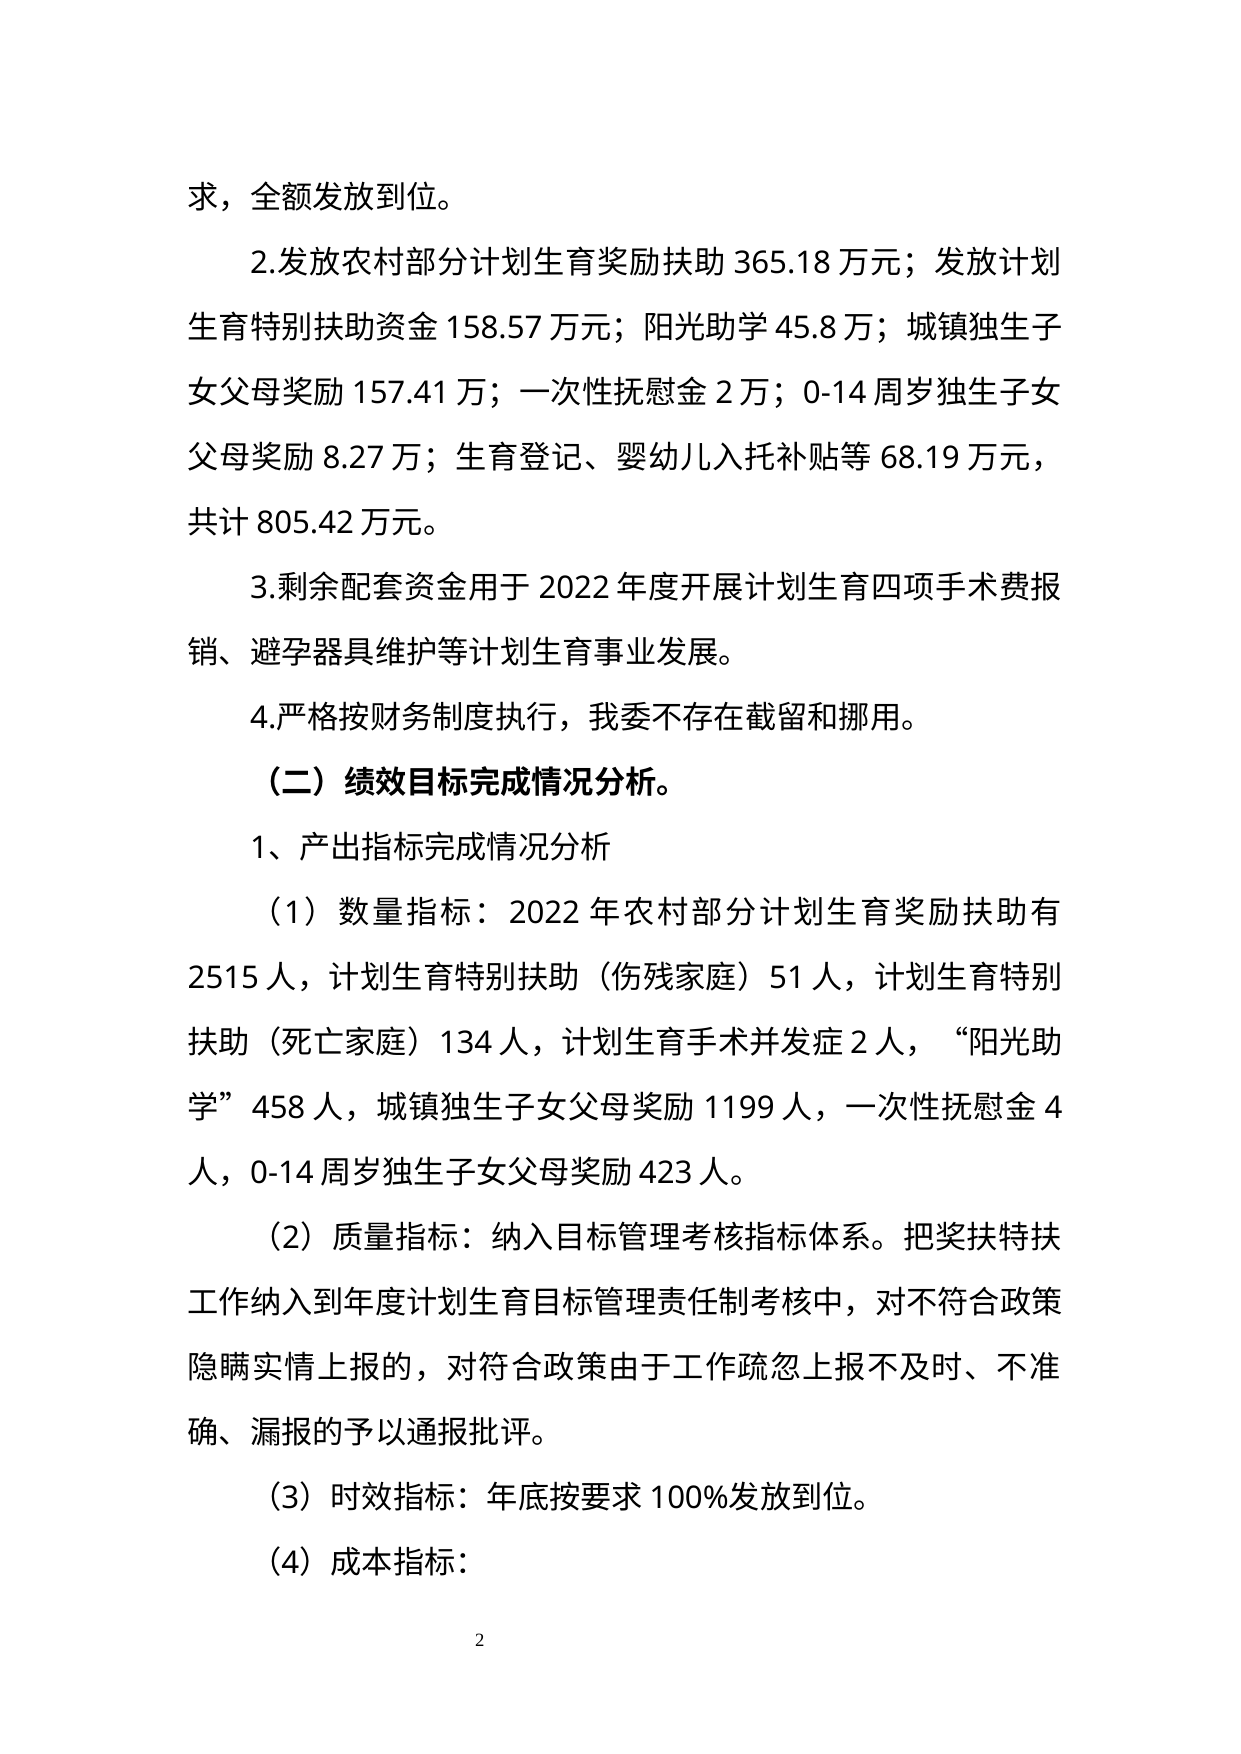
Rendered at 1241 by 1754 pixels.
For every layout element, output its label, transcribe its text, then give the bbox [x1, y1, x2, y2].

text （4）成本指标： [187, 1527, 1062, 1592]
text 2.发放农村部分计划生育奖励扶助365.18万元；发放计划生育特别扶助资金158.57万元；阳光助学45.8万；城镇独生子女父母奖励157.41万；一次性抚慰金2万；0-14周岁独生子女父母奖励8.27万；生育登记、婴幼儿入托补贴等68.19万元，共计805.42万元。 [187, 227, 1062, 552]
text 3.剩余配套资金用于2022年度开展计划生育四项手术费报销、避孕器具维护等计划生育事业发展。 [187, 552, 1062, 682]
text 4.严格按财务制度执行，我委不存在截留和挪用。 [187, 682, 1062, 747]
text （1）数量指标：2022年农村部分计划生育奖励扶助有2515人，计划生育特别扶助（伤残家庭）51人，计划生育特别扶助（死亡家庭）134人，计划生育手术并发症2人，“阳光助学”458人，城镇独生子女父母奖励1199人，一次性抚慰金4人，0-14周岁独生子女父母奖励423人。 [187, 877, 1062, 1202]
text （二）绩效目标完成情况分析。 [187, 747, 1062, 812]
text （2）质量指标：纳入目标管理考核指标体系。把奖扶特扶工作纳入到年度计划生育目标管理责任制考核中，对不符合政策隐瞒实情上报的，对符合政策由于工作疏忽上报不及时、不准确、漏报的予以通报批评。 [187, 1202, 1062, 1462]
text （3）时效指标：年底按要求100%发放到位。 [187, 1462, 1062, 1527]
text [187, 162, 1062, 227]
text 1、产出指标完成情况分析 [187, 812, 1062, 877]
